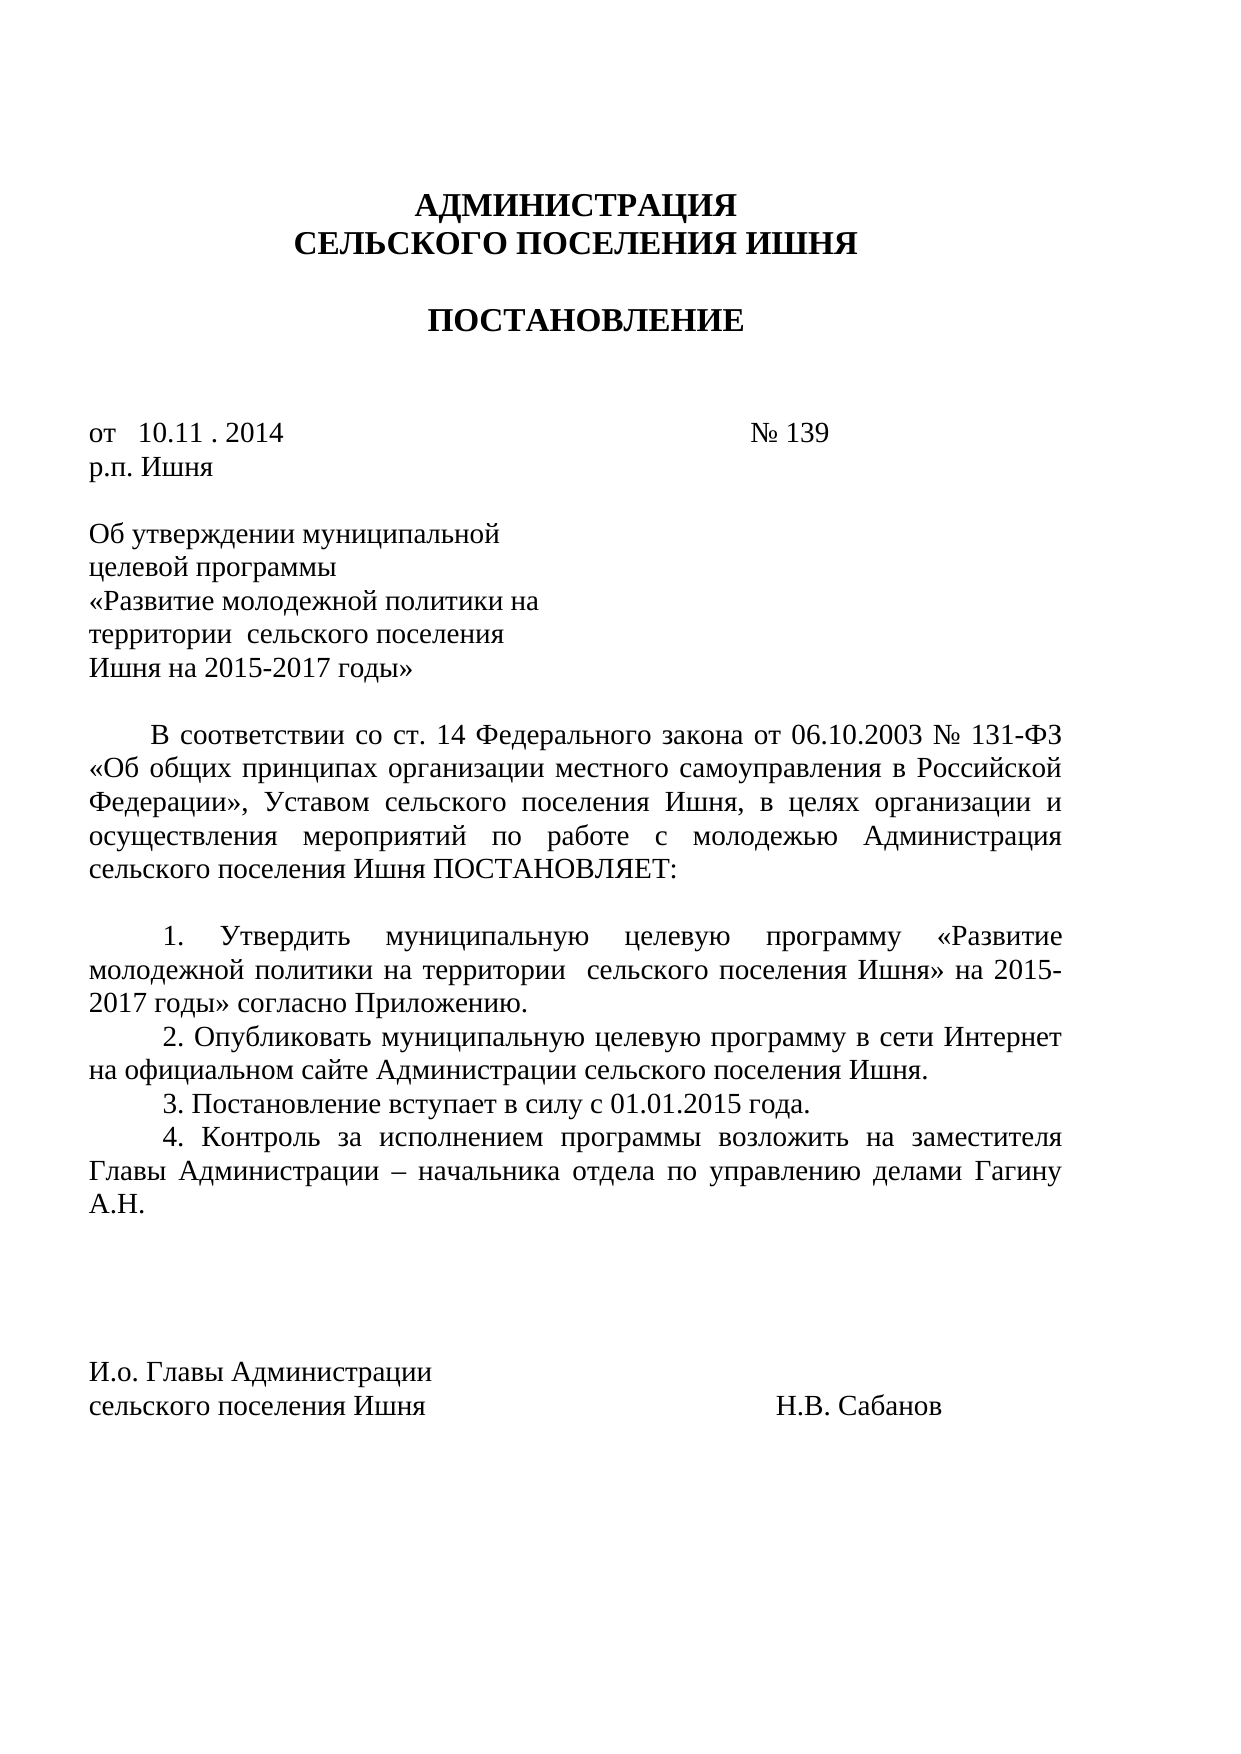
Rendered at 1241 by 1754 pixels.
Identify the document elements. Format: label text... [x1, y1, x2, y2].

text ПОСТАНОВЛЕНИЕ [88, 300, 1063, 338]
text 4. Контроль за исполнением программы возложить на заместителя Главы Администрации – начальника отдела по управлению делами Гагину А.Н. [88, 1119, 1063, 1220]
text «Развитие молодежной политики на [88, 583, 1063, 616]
text сельского поселения Ишня Н.В. Сабанов [88, 1388, 1063, 1421]
text территории сельского поселения [88, 616, 1063, 650]
text СЕЛЬСКОГО ПОСЕЛЕНИЯ ИШНЯ [88, 223, 1063, 262]
text от 10.11 . 2014 № 139 [88, 415, 1063, 449]
text р.п. Ишня [88, 449, 1063, 482]
text целевой программы [88, 549, 1063, 583]
text 2. Опубликовать муниципальную целевую программу в сети Интернет на официальном сайте Администрации сельского поселения Ишня. [88, 1019, 1063, 1086]
text И.о. Главы Администрации [88, 1354, 1063, 1388]
text 3. Постановление вступает в силу с 01.01.2015 года. [88, 1086, 1063, 1119]
text АДМИНИСТРАЦИЯ [88, 185, 1063, 223]
text Ишня на 2015-2017 годы» [88, 650, 1063, 683]
text 1. Утвердить муниципальную целевую программу «Развитие молодежной политики на территории сельского поселения Ишня» на 2015-2017 годы» согласно Приложению. [88, 918, 1063, 1019]
text Об утверждении муниципальной [88, 516, 1063, 549]
text В соответствии со ст. 14 Федерального закона от 06.10.2003 № 131-ФЗ «Об общих принципах организации местного самоуправления в Российской Федерации», Уставом сельского поселения Ишня, в целях организации и осуществления мероприятий по работе с молодежью Администрация сельского поселения Ишня ПОСТАНОВЛЯЕТ: [88, 717, 1063, 885]
